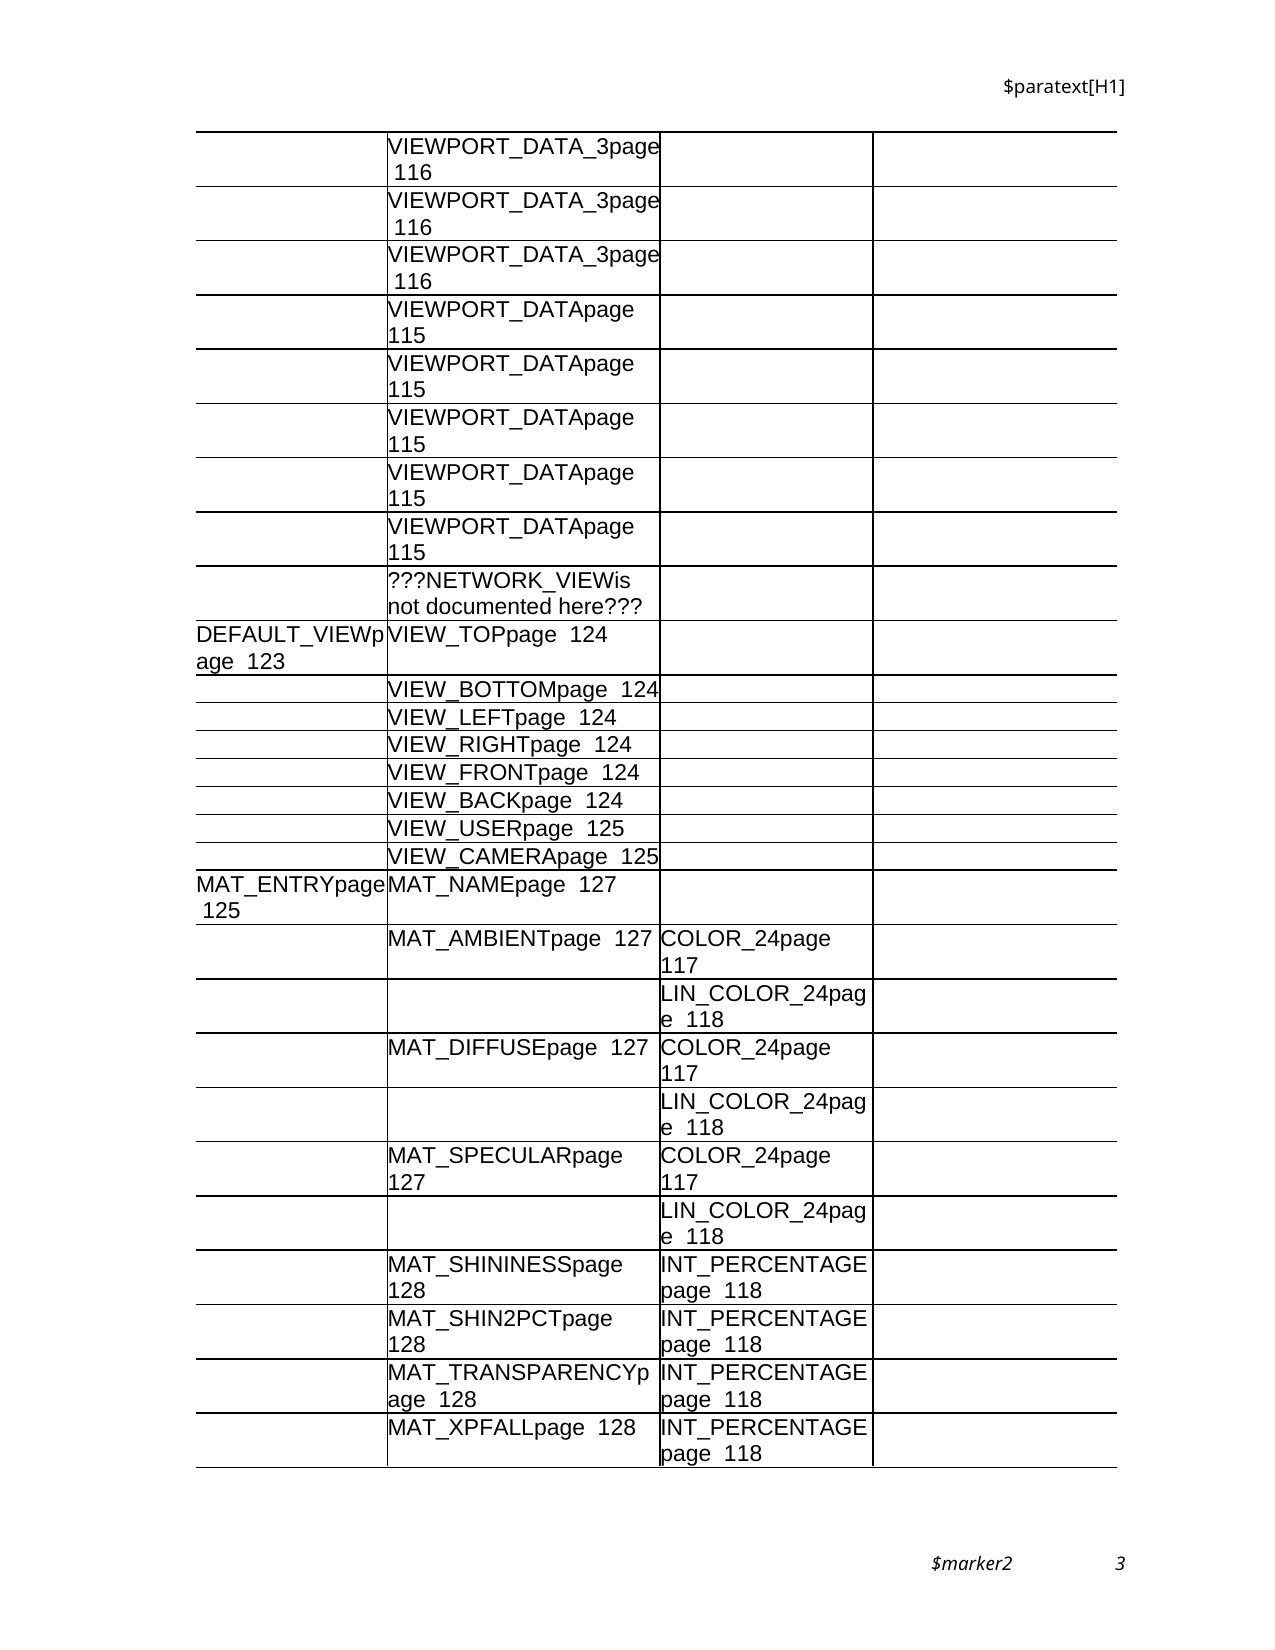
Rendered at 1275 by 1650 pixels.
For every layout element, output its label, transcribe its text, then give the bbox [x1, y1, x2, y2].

table_cell [661, 187, 872, 240]
table_cell VIEWPORT_DATA_3page 116 [388, 241, 659, 294]
table_cell INT_PERCENTAGEpage 118 [661, 1360, 872, 1412]
table_cell VIEWPORT_DATApage 115 [388, 404, 659, 457]
table_cell VIEWPORT_DATApage 115 [388, 458, 659, 511]
table_cell [196, 1034, 387, 1086]
table_cell VIEW_CAMERApage 125 [388, 843, 659, 869]
table_cell ???NETWORK_VIEWis not documented here??? [388, 567, 659, 620]
table_cell [874, 1197, 1117, 1249]
table_cell VIEW_FRONTpage 124 [388, 759, 659, 786]
table_cell [874, 759, 1117, 786]
table_cell [196, 703, 387, 730]
table_cell [661, 133, 872, 186]
table_cell [196, 133, 387, 186]
table_cell VIEW_BOTTOMpage 124 [388, 676, 659, 702]
table_cell [196, 815, 387, 841]
table_cell MAT_SHIN2PCTpage 128 [388, 1305, 659, 1358]
table_cell [196, 925, 387, 978]
table_cell VIEWPORT_DATApage 115 [388, 296, 659, 348]
table_cell [874, 621, 1117, 674]
table_cell [196, 980, 387, 1032]
table_cell [874, 296, 1117, 348]
table_cell [874, 731, 1117, 758]
table_cell [874, 567, 1117, 620]
table_cell [661, 815, 872, 841]
table_cell [874, 133, 1117, 186]
table_cell [196, 458, 387, 511]
table_cell [196, 676, 387, 702]
table_cell COLOR_24page 117 [661, 1034, 872, 1086]
table_cell [196, 843, 387, 869]
table_cell MAT_SHININESSpage 128 [388, 1251, 659, 1303]
table_cell INT_PERCENTAGEpage 118 [661, 1414, 872, 1466]
table_cell LIN_COLOR_24page 118 [661, 980, 872, 1032]
table_cell [388, 980, 659, 1032]
table_cell [661, 843, 872, 869]
table_cell [874, 1088, 1117, 1141]
table_cell [196, 241, 387, 294]
table_cell VIEWPORT_DATA_3page 116 [388, 187, 659, 240]
table_cell MAT_DIFFUSEpage 127 [388, 1034, 659, 1086]
table_cell [196, 1414, 387, 1466]
table_cell [661, 621, 872, 674]
table_cell [196, 187, 387, 240]
table_cell [874, 241, 1117, 294]
table_cell LIN_COLOR_24page 118 [661, 1088, 872, 1141]
table_cell [661, 871, 872, 924]
table_cell [874, 843, 1117, 869]
table_cell [874, 350, 1117, 403]
table_cell MAT_ENTRYpage 125 [196, 871, 387, 924]
table_cell [874, 513, 1117, 565]
table_cell [661, 676, 872, 702]
table_cell LIN_COLOR_24page 118 [661, 1197, 872, 1249]
table_cell [196, 1142, 387, 1195]
table_cell COLOR_24page 117 [661, 925, 872, 978]
table_cell VIEW_BACKpage 124 [388, 787, 659, 813]
table_cell INT_PERCENTAGEpage 118 [661, 1305, 872, 1358]
table_cell [196, 567, 387, 620]
table_cell [196, 296, 387, 348]
table_cell [874, 787, 1117, 813]
table_cell VIEWPORT_DATApage 115 [388, 513, 659, 565]
table_cell MAT_SPECULARpage 127 [388, 1142, 659, 1195]
table_cell VIEWPORT_DATA_3page 116 [388, 133, 659, 186]
table_cell [874, 871, 1117, 924]
table_cell MAT_NAMEpage 127 [388, 871, 659, 924]
table_cell [661, 513, 872, 565]
table_cell [874, 1034, 1117, 1086]
table_cell [661, 759, 872, 786]
table_cell [874, 458, 1117, 511]
table_cell [874, 815, 1117, 841]
table_cell [196, 1251, 387, 1303]
table_cell VIEW_RIGHTpage 124 [388, 731, 659, 758]
table_cell [196, 1360, 387, 1412]
table_cell [196, 1305, 387, 1358]
table_cell [661, 787, 872, 813]
table_cell COLOR_24page 117 [661, 1142, 872, 1195]
table_cell MAT_XPFALLpage 128 [388, 1414, 659, 1466]
table_cell [196, 350, 387, 403]
table_cell MAT_AMBIENTpage 127 [388, 925, 659, 978]
table_cell [661, 350, 872, 403]
table_cell [661, 731, 872, 758]
table_cell [196, 1088, 387, 1141]
table_cell [874, 1414, 1117, 1466]
table_cell [388, 1197, 659, 1249]
table_cell [661, 458, 872, 511]
table_cell VIEW_LEFTpage 124 [388, 703, 659, 730]
table_cell [874, 1360, 1117, 1412]
table_cell [388, 1088, 659, 1141]
table_cell [661, 241, 872, 294]
table_cell [874, 1142, 1117, 1195]
table_cell [661, 296, 872, 348]
table_cell [661, 567, 872, 620]
table_cell [874, 925, 1117, 978]
table_cell [196, 404, 387, 457]
table_cell DEFAULT_VIEWpage 123 [196, 621, 387, 674]
table_cell [196, 759, 387, 786]
table_cell MAT_TRANSPARENCYpage 128 [388, 1360, 659, 1412]
table_cell VIEW_USERpage 125 [388, 815, 659, 841]
table_cell VIEWPORT_DATApage 115 [388, 350, 659, 403]
table_cell VIEW_TOPpage 124 [388, 621, 659, 674]
table_cell [874, 404, 1117, 457]
table_cell [196, 1197, 387, 1249]
table_cell INT_PERCENTAGEpage 118 [661, 1251, 872, 1303]
table_cell [874, 187, 1117, 240]
table_cell [874, 980, 1117, 1032]
table_cell [874, 1305, 1117, 1358]
table_cell [874, 1251, 1117, 1303]
table_cell [196, 731, 387, 758]
table_cell [874, 703, 1117, 730]
table_cell [874, 676, 1117, 702]
table_cell [196, 513, 387, 565]
table_cell [661, 703, 872, 730]
table_cell [196, 787, 387, 813]
table_cell [661, 404, 872, 457]
